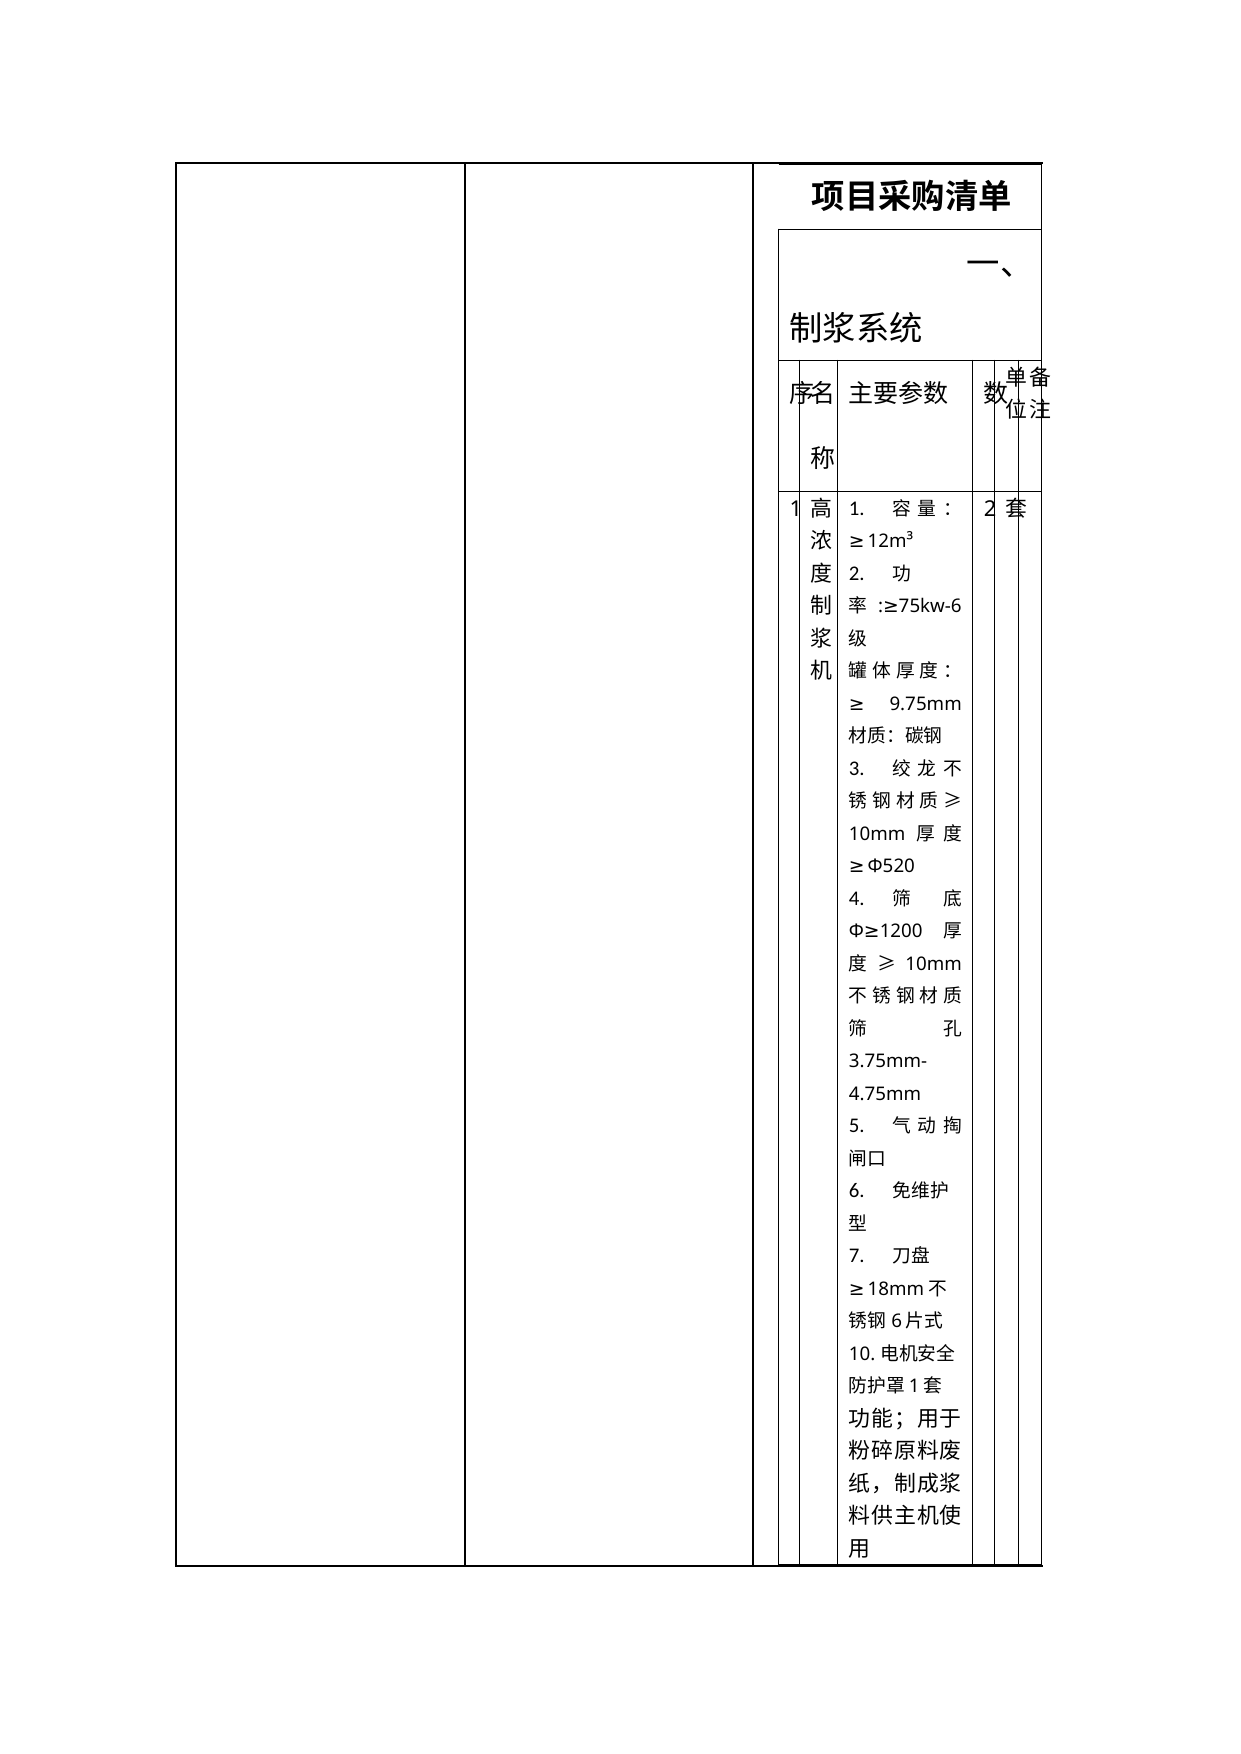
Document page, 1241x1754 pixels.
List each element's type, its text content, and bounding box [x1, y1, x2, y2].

table_cell [754, 164, 1041, 1565]
table_cell 1 [177, 164, 464, 1565]
table_cell ★ [466, 164, 752, 1565]
